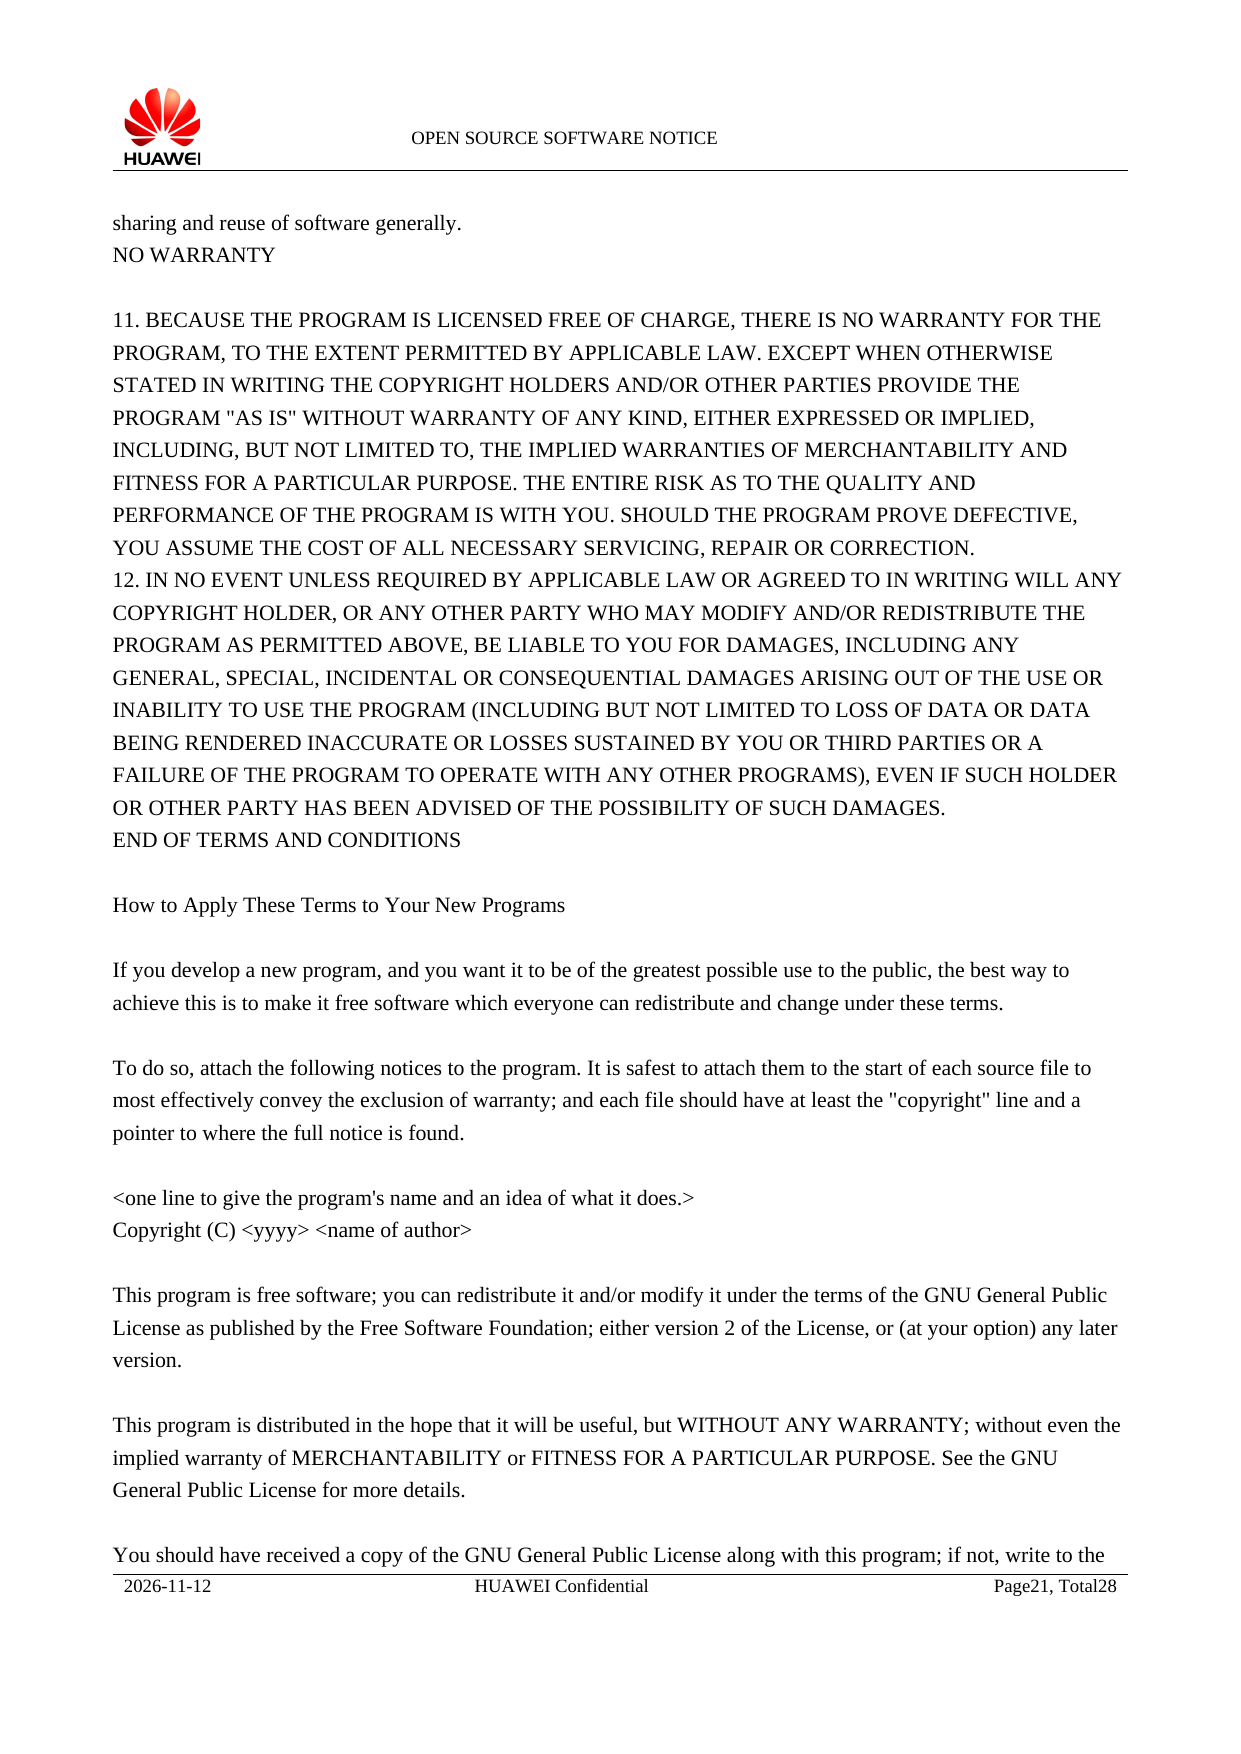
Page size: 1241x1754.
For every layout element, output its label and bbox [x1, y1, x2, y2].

picture [124, 88, 201, 165]
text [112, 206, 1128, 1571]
